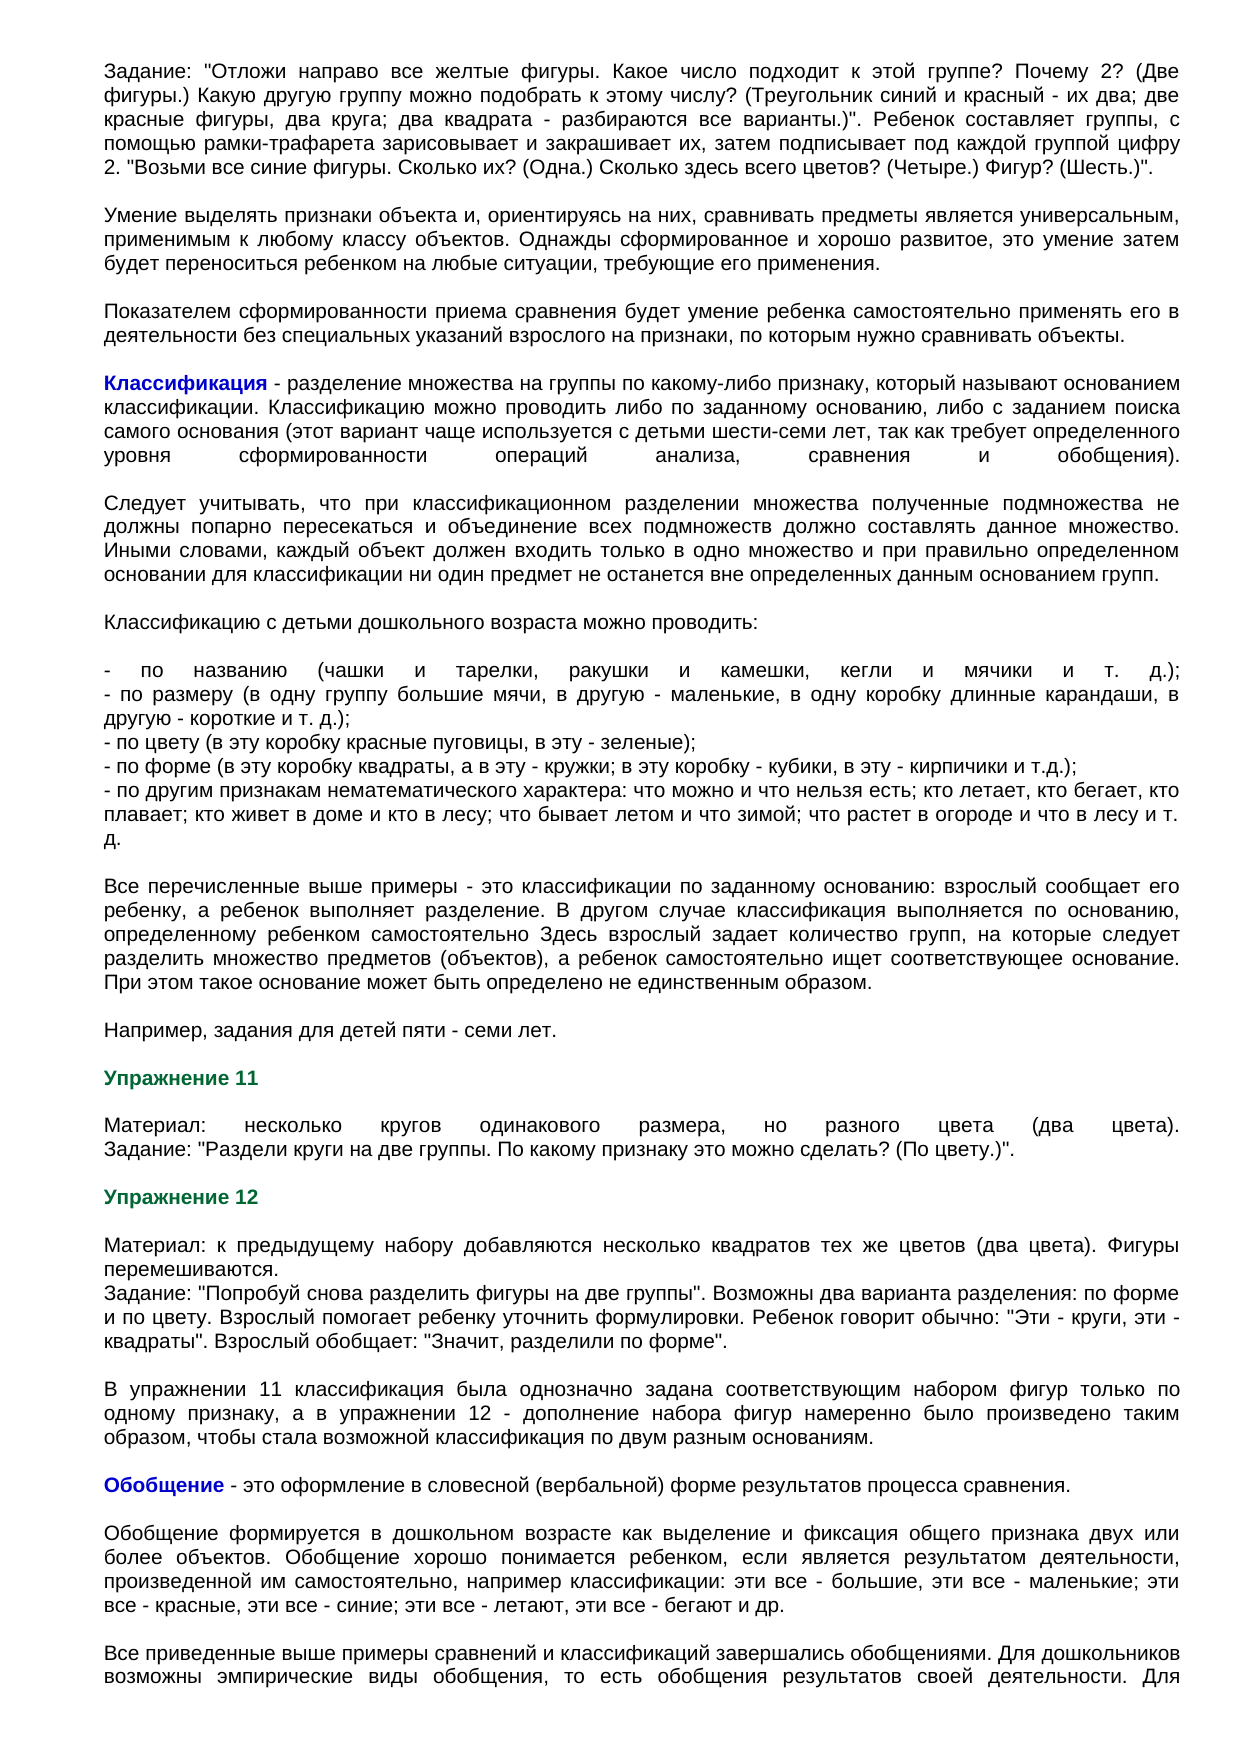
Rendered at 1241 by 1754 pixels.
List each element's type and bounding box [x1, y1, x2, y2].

table_header [104, 59, 1181, 1688]
